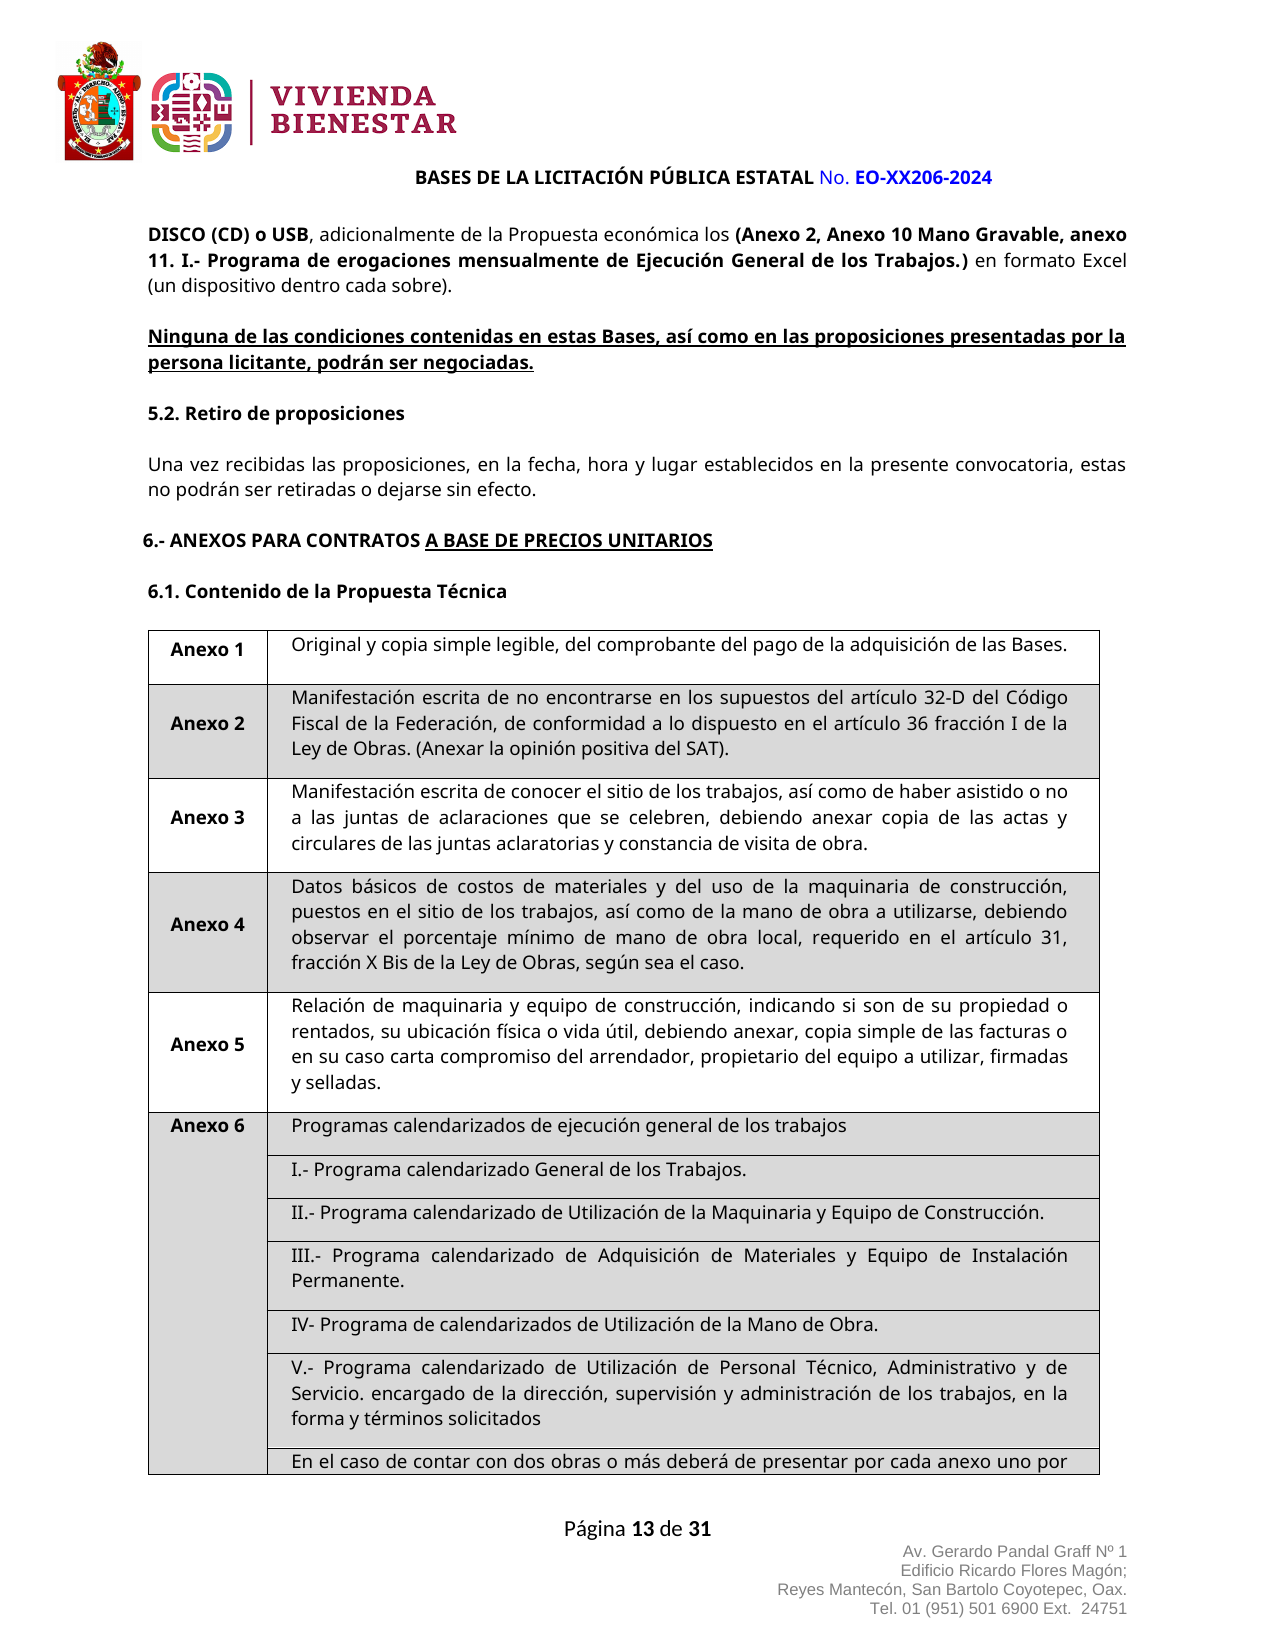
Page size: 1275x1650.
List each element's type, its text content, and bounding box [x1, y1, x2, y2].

table_cell IV- Programa de calendarizados de Utilización de la Mano de Obra. [268, 1311, 1099, 1353]
table_cell Datos básicos de costos de materiales y del uso de la maquinaria de construcción, puestos en el sitio de los trabajos, así como de la mano de obra a utilizarse, debiendo observar el porcentaje mínimo de mano de obra local, requerido en el artículo 31, fracción X Bis de la Ley de Obras, según sea el caso. [268, 873, 1099, 992]
table_cell II.- Programa calendarizado de Utilización de la Maquinaria y Equipo de Construcción. [268, 1199, 1099, 1241]
text Una vez recibidas las proposiciones, en la fecha, hora y lugar establecidos en la presente convocatoria, estas no podrán ser retiradas o dejarse sin efecto. [148, 451, 1127, 502]
table_cell Manifestación escrita de no encontrarse en los supuestos del artículo 32-D del Código Fiscal de la Federación, de conformidad a lo dispuesto en el artículo 36 fracción I de la Ley de Obras. (Anexar la opinión positiva del SAT). [268, 685, 1099, 778]
table_cell Relación de maquinaria y equipo de construcción, indicando si son de su propiedad o rentados, su ubicación física o vida útil, debiendo anexar, copia simple de las facturas o en su caso carta compromiso del arrendador, propietario del equipo a utilizar, firmadas y selladas. [268, 993, 1099, 1112]
table_header Original y copia simple legible, del comprobante del pago de la adquisición de las Bases. [268, 631, 1099, 683]
table_cell Anexo 6 [149, 1113, 267, 1474]
table_cell Anexo 3 [149, 779, 267, 872]
table_cell Programas calendarizados de ejecución general de los trabajos [268, 1113, 1099, 1155]
picture [55, 41, 143, 163]
table_cell Anexo 5 [149, 993, 267, 1112]
text Ninguna de las condiciones contenidas en estas Bases, así como en las proposiciones presentadas por la persona licitante, podrán ser negociadas. [148, 323, 1127, 374]
table_cell III.- Programa calendarizado de Adquisición de Materiales y Equipo de Instalación Permanente. [268, 1242, 1099, 1310]
text 5.2. Retiro de proposiciones [148, 400, 1127, 426]
table_cell En el caso de contar con dos obras o más deberá de presentar por cada anexo uno por cada obra objeto de la presente licitación [268, 1449, 1099, 1474]
picture [147, 64, 473, 161]
table_cell I.- Programa calendarizado General de los Trabajos. [268, 1156, 1099, 1198]
table_cell Manifestación escrita de conocer el sitio de los trabajos, así como de haber asistido o no a las juntas de aclaraciones que se celebren, debiendo anexar copia de las actas y circulares de las juntas aclaratorias y constancia de visita de obra. [268, 779, 1099, 872]
table_header Anexo 1 [149, 631, 267, 683]
text 6.1. Contenido de la Propuesta Técnica [148, 579, 1127, 604]
table_cell Anexo 2 [149, 685, 267, 778]
table_cell Anexo 4 [149, 873, 267, 992]
text 6.- ANEXOS PARA CONTRATOS A BASE DE PRECIOS UNITARIOS [118, 528, 1127, 553]
table_cell V.- Programa calendarizado de Utilización de Personal Técnico, Administrativo y de Servicio. encargado de la dirección, supervisión y administración de los trabajos, en la forma y términos solicitados [268, 1354, 1099, 1447]
